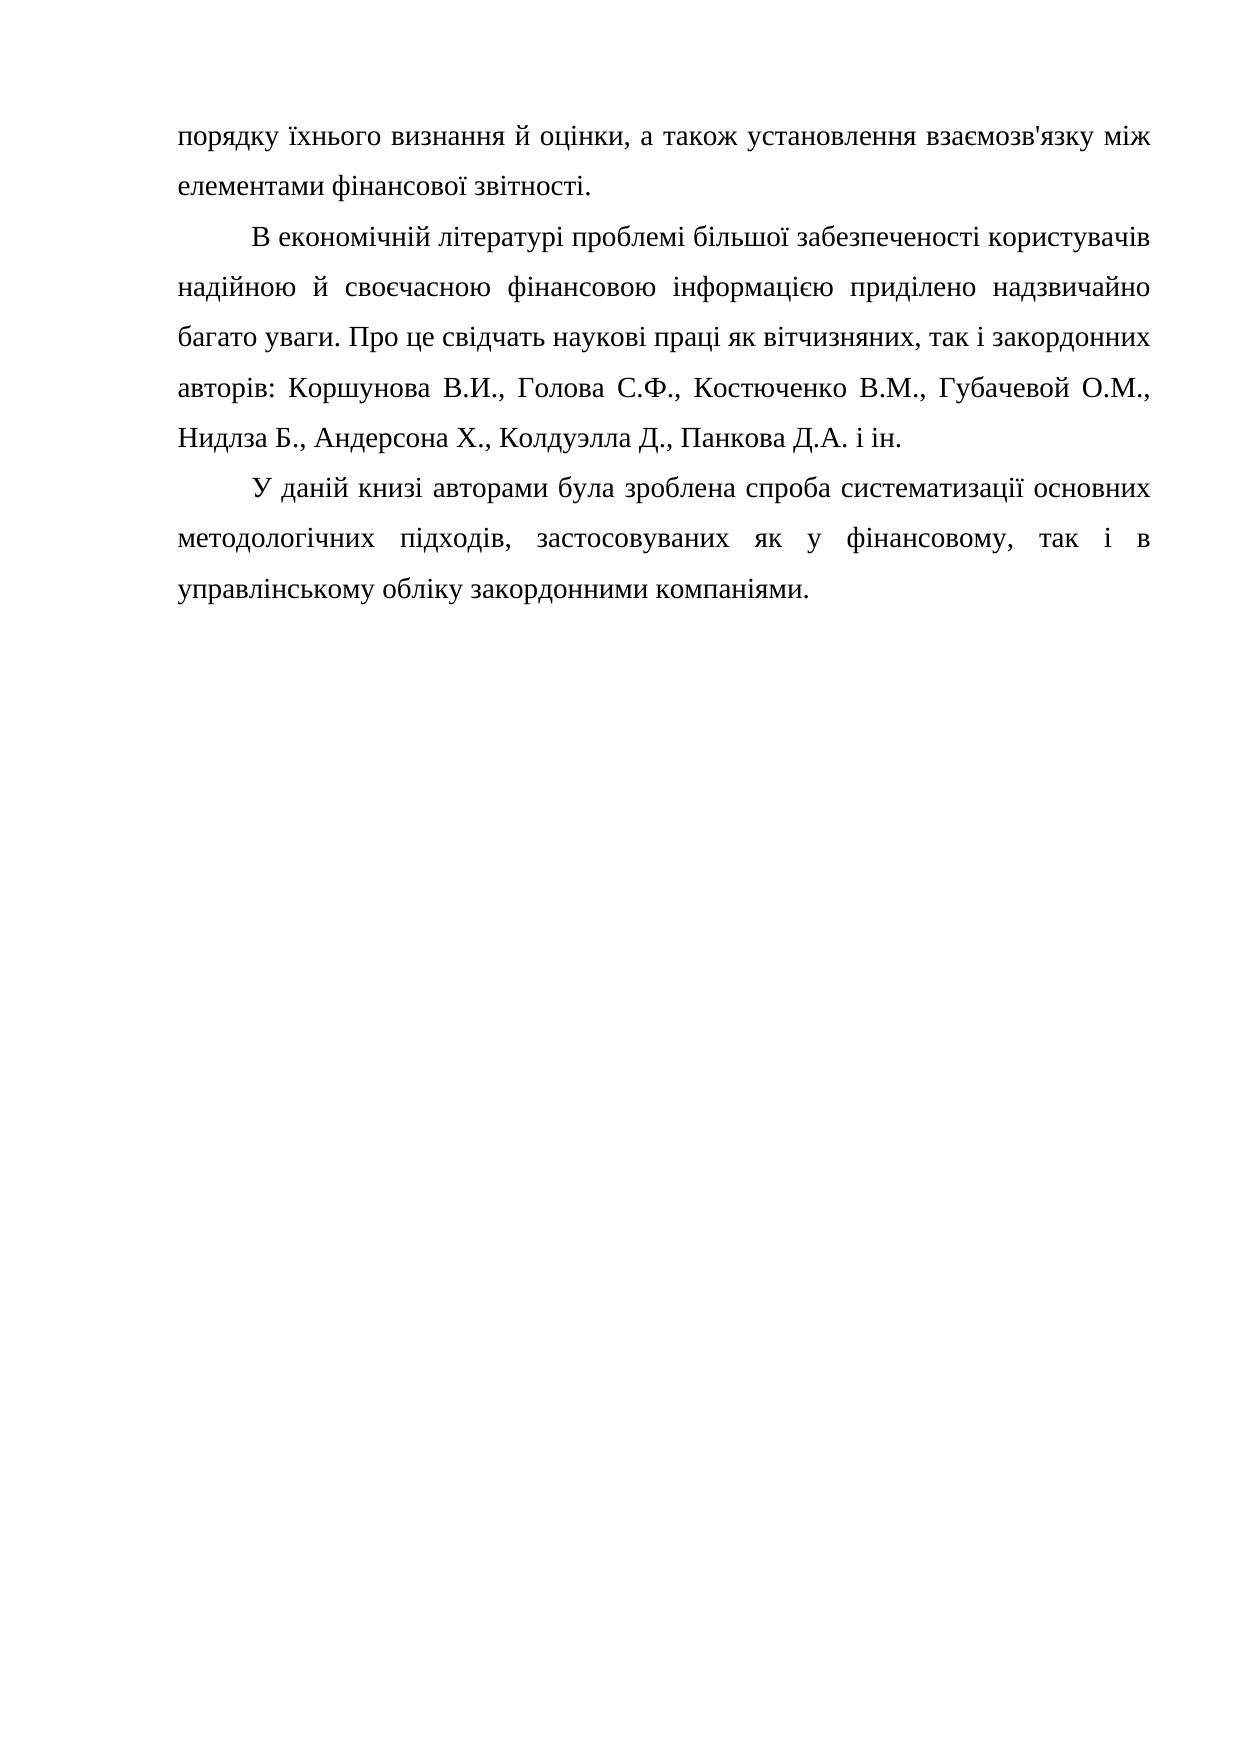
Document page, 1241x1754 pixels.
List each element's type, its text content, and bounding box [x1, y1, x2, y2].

text У даній книзі авторами була зроблена спроба систематизації основних методологічних підходів, застосовуваних як у фінансовому, так і в управлінському обліку закордонними компаніями. [177, 470, 1152, 604]
text В економічній літературі проблемі більшої забезпеченості користувачів надійною й своєчасною фінансовою інформацією приділено надзвичайно багато уваги. Про це свідчать наукові праці як вітчизняних, так і закордонних авторів: Коршунова В.И., Голова С.Ф., Костюченко В.М., Губачевой О.М., Нидлза Б., Андерсона Х., Колдуэлла Д., Панкова Д.А. і ін. [177, 219, 1152, 453]
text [177, 118, 1152, 202]
